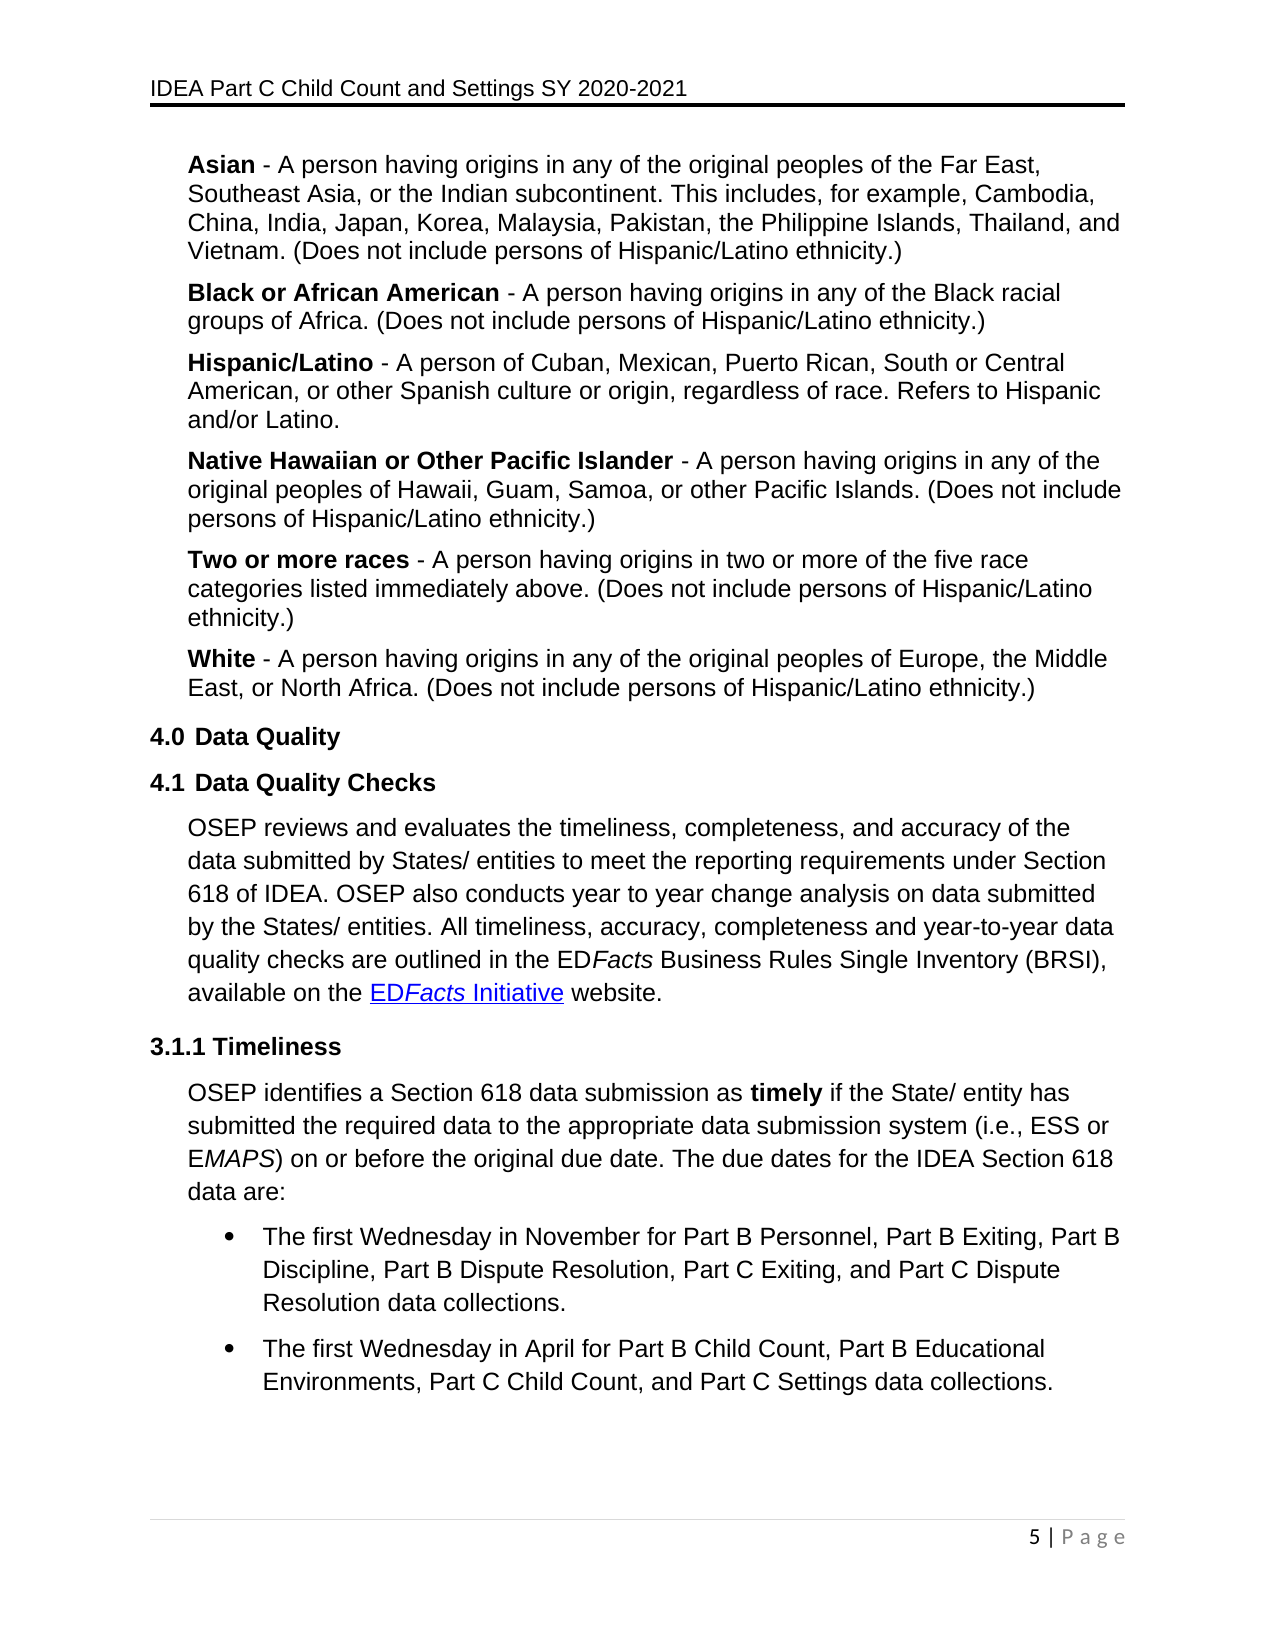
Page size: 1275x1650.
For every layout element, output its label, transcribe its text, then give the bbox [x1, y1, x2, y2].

text Hispanic/Latino - A person of Cuban, Mexican, Puerto Rican, South or Central American, or other Spanish culture or origin, regardless of race. Refers to Hispanic and/or Latino. [187, 347, 1125, 434]
list The first Wednesday in April for Part B Child Count, Part B Educational Environments, Part C Child Count, and Part C Settings data collections. [225, 1334, 1125, 1396]
subtitle Data Quality Checks [150, 768, 1125, 796]
subtitle Data Quality [150, 722, 1125, 751]
text OSEP reviews and evaluates the timeliness, completeness, and accuracy of the data submitted by States/ entities to meet the reporting requirements under Section 618 of IDEA. OSEP also conducts year to year change analysis on data submitted by the States/ entities. All timeliness, accuracy, completeness and year-to-year data quality checks are outlined in the EDFacts Business Rules Single Inventory (BRSI), available on the EDFacts Initiative website. [187, 813, 1125, 1007]
text OSEP identifies a Section 618 data submission as timely if the State/ entity has submitted the required data to the appropriate data submission system (i.e., ESS or EMAPS) on or before the original due date. The due dates for the IDEA Section 618 data are: [187, 1078, 1125, 1205]
text Black or African American - A person having origins in any of the Black racial groups of Africa. (Does not include persons of Hispanic/Latino ethnicity.) [187, 277, 1125, 335]
list The first Wednesday in November for Part B Personnel, Part B Exiting, Part B Discipline, Part B Dispute Resolution, Part C Exiting, and Part C Dispute Resolution data collections. [225, 1222, 1125, 1317]
text Two or more races - A person having origins in two or more of the five race categories listed immediately above. (Does not include persons of Hispanic/Latino ethnicity.) [187, 545, 1125, 631]
text Native Hawaiian or Other Pacific Islander - A person having origins in any of the original peoples of Hawaii, Guam, Samoa, or other Pacific Islands. (Does not include persons of Hispanic/Latino ethnicity.) [187, 446, 1125, 532]
text Asian - A person having origins in any of the original peoples of the Far East, Southeast Asia, or the Indian subcontinent. This includes, for example, Cambodia, China, India, Japan, Korea, Malaysia, Pakistan, the Philippine Islands, Thailand, and Vietnam. (Does not include persons of Hispanic/Latino ethnicity.) [187, 150, 1125, 265]
subtitle 3.1.1 Timeliness [150, 1032, 1125, 1061]
text White - A person having origins in any of the original peoples of Europe, the Middle East, or North Africa. (Does not include persons of Hispanic/Latino ethnicity.) [187, 644, 1125, 701]
